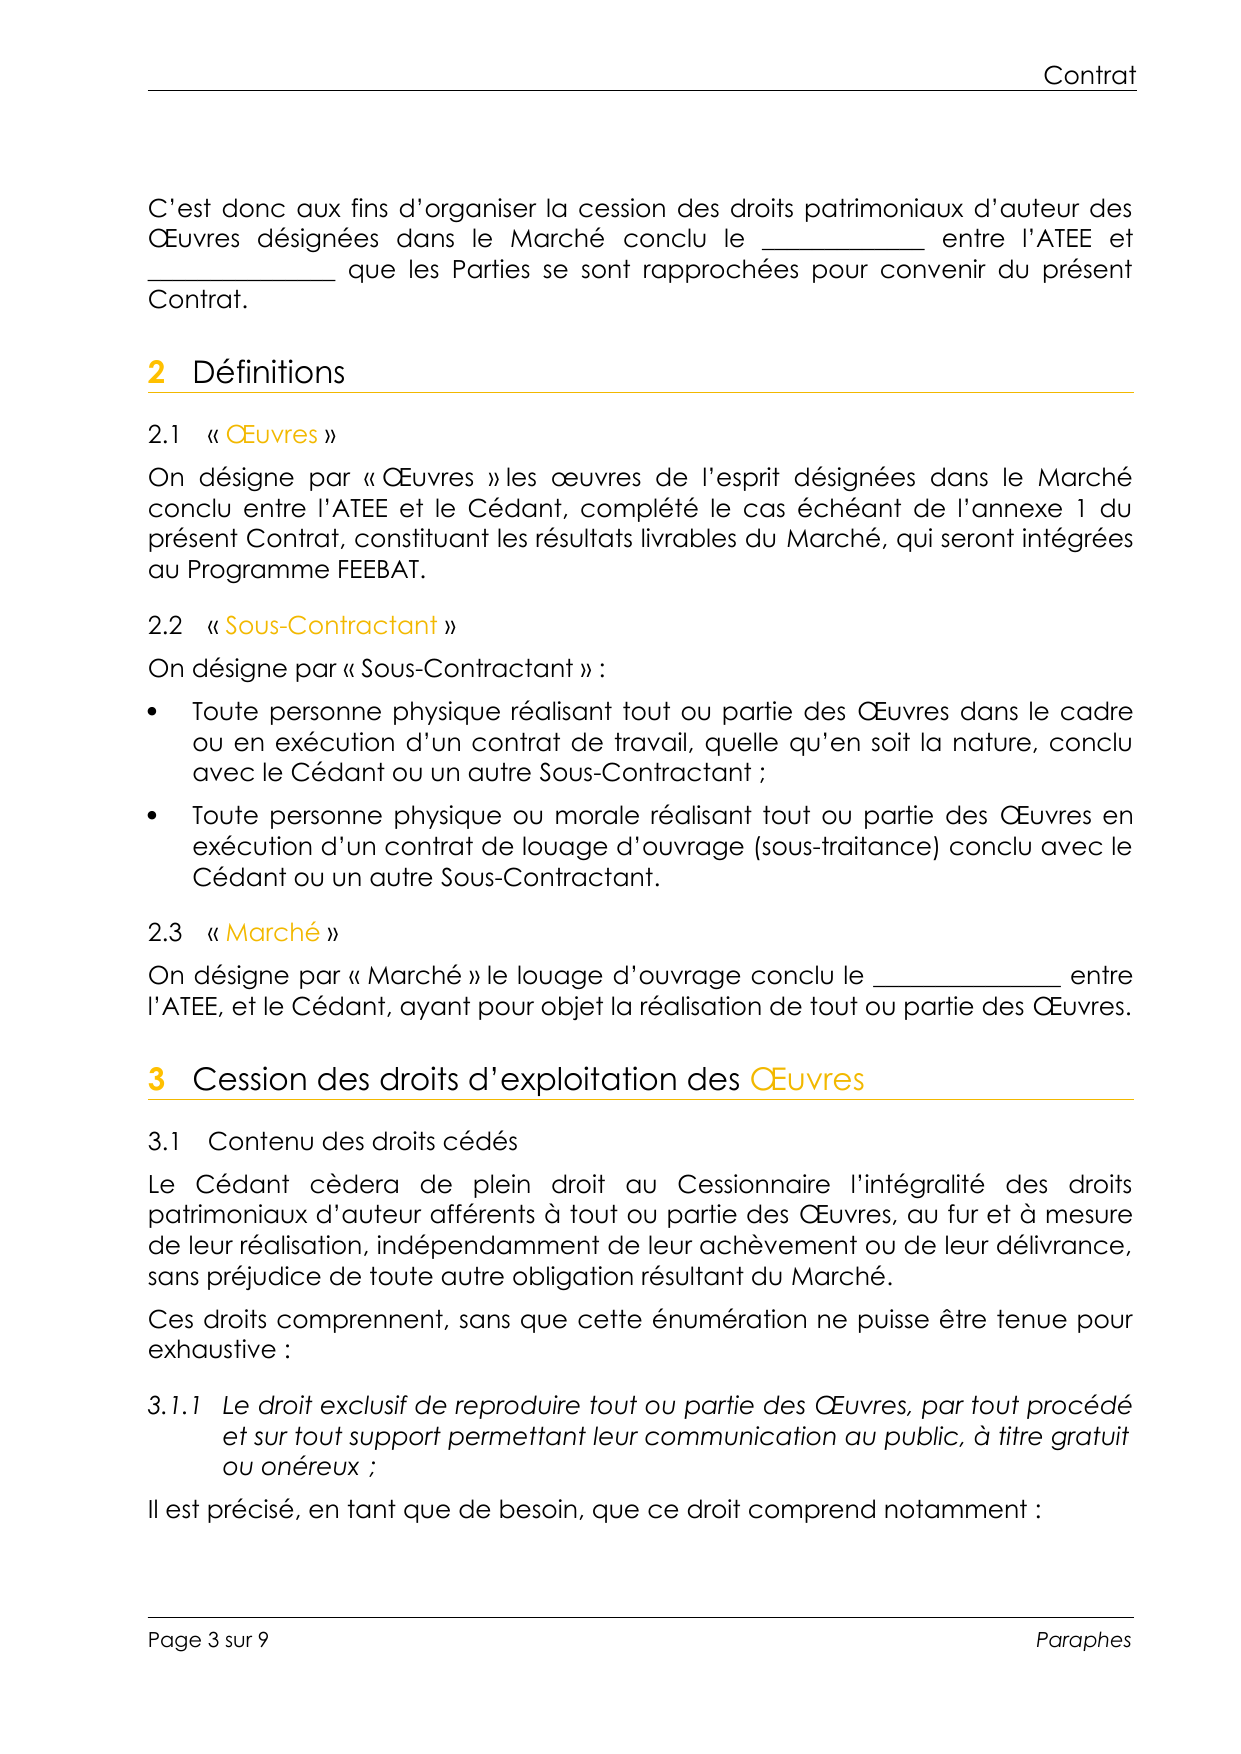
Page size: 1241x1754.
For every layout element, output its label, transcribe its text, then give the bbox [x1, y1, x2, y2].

subtitle Définitions [148, 352, 1134, 392]
subtitle « » [148, 917, 1134, 947]
list Toute personne physique ou morale réalisant tout ou partie des en exécution d’un contrat de louage d’ouvrage (sous-traitance) conclu avec le Cédant ou un autre . [148, 800, 1134, 892]
text Le Cédant cèdera de plein droit au Cessionnaire l’intégralité des droits patrimoniaux d’auteur afférents à tout ou partie des , au fur et à mesure de leur réalisation, indépendamment de leur achèvement ou de leur délivrance, sans préjudice de toute autre obligation résultant du . [148, 1168, 1134, 1291]
list Toute personne physique réalisant tout ou partie des dans le cadre ou en exécution d’un contrat de travail, quelle qu’en soit la nature, conclu avec le Cédant ou un autre ; [148, 695, 1134, 787]
text C’est donc aux fins d’organiser la cession des droits patrimoniaux d’auteur des Œuvres désignées dans le Marché conclu le _____________ entre l’ATEE et que les Parties se sont rapprochées pour convenir du présent Contrat. [148, 192, 1134, 314]
subtitle Cession des droits d’exploitation des [148, 1058, 1134, 1099]
text Il est précisé, en tant que de besoin, que ce droit comprend notamment : [148, 1494, 1134, 1524]
subtitle Contenu des droits cédés [148, 1125, 1134, 1156]
text Ces droits comprennent, sans que cette énumération ne puisse être tenue pour exhaustive : [148, 1303, 1134, 1364]
subtitle « » [148, 418, 1134, 449]
subtitle « » [148, 609, 1134, 640]
text On désigne par « » les œuvres de l’esprit désignées dans le Marché conclu entre l’ATEE et le Cédant, complété le cas échéant de l’annexe 1 du présent Contrat, constituant les résultats livrables du , qui seront intégrées au Programme FEEBAT. [148, 462, 1134, 584]
text On désigne par « » le louage d’ouvrage conclu le _______________ entre l’ATEE, et le Cédant, ayant pour objet la réalisation de tout ou partie des . [148, 960, 1134, 1021]
text On désigne par « » : [148, 652, 1134, 683]
subtitle Le droit exclusif de reproduire tout ou partie des , par tout procédé et sur tout support permettant leur communication au public, à titre gratuit ou onéreux ; [148, 1389, 1134, 1481]
